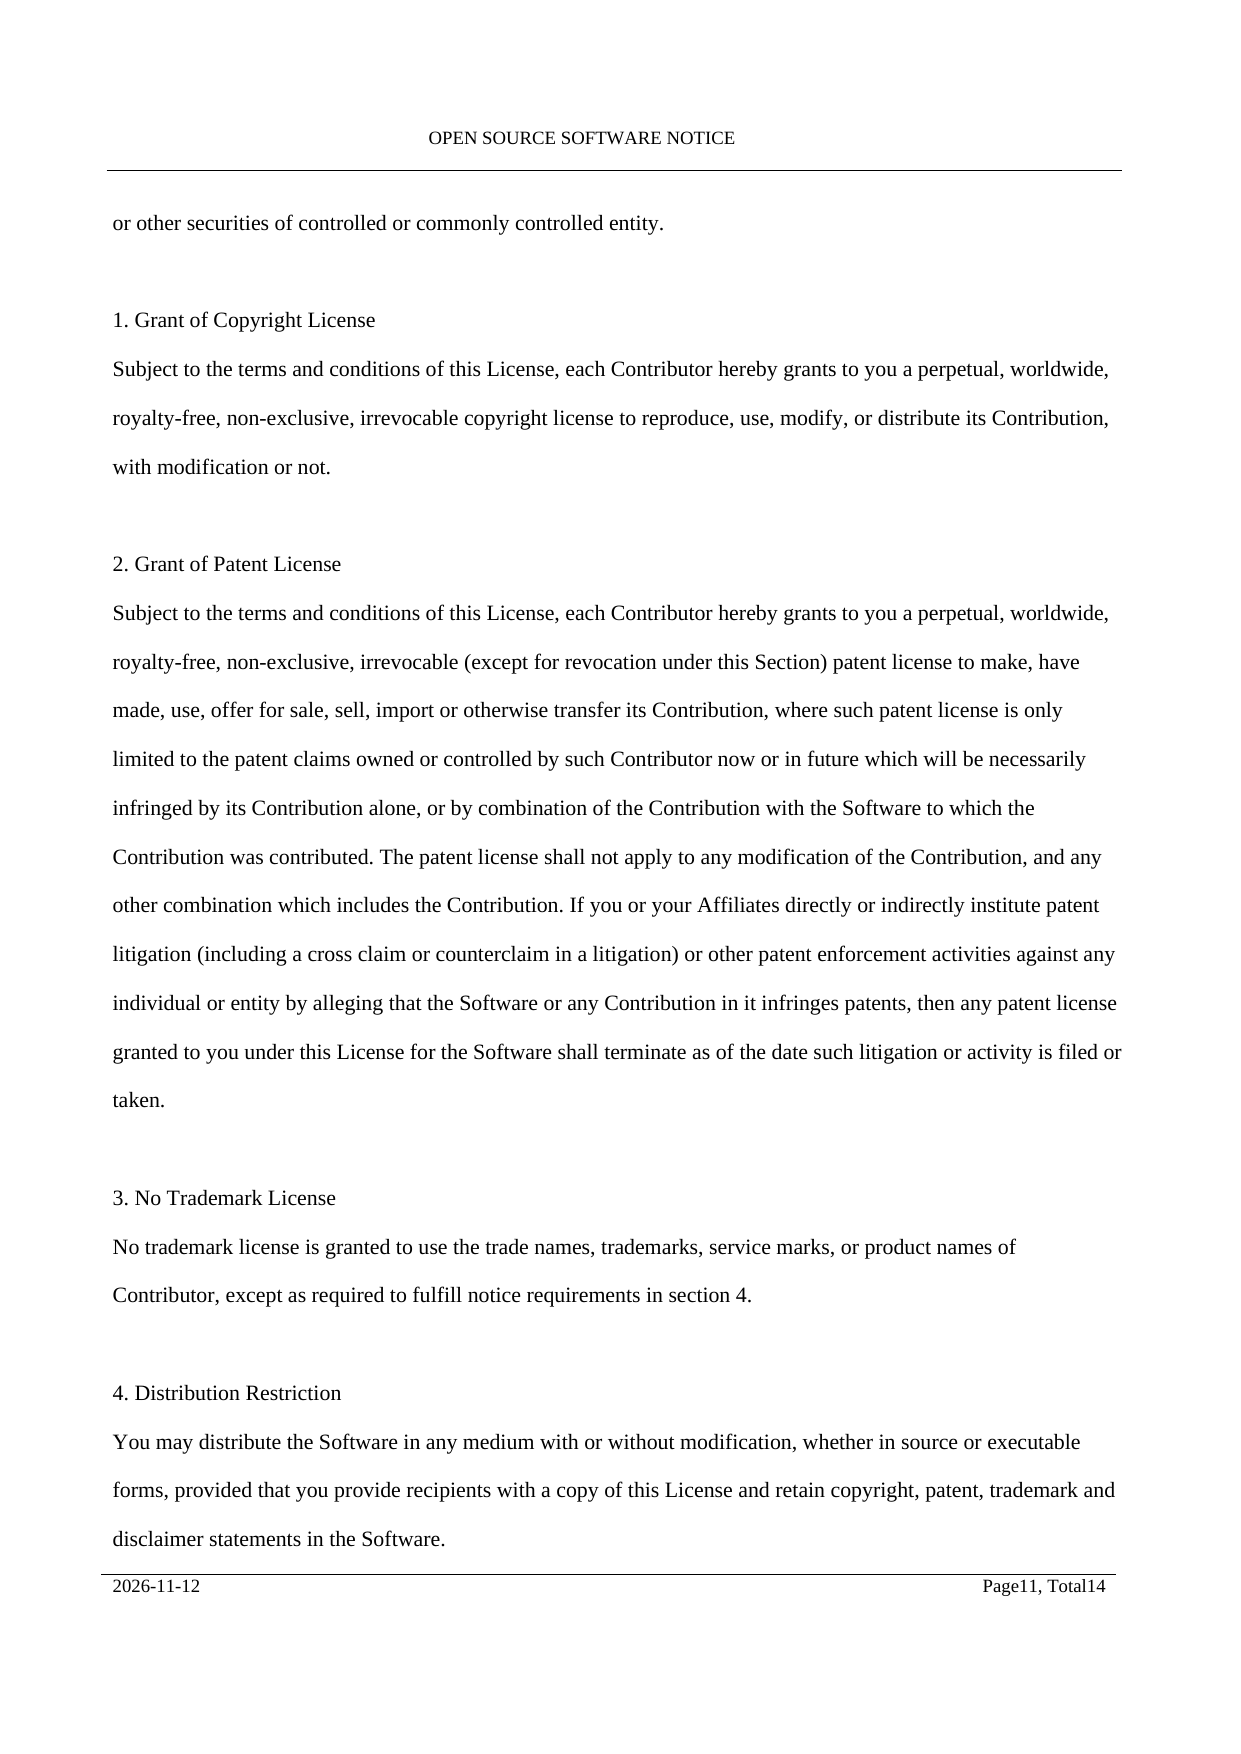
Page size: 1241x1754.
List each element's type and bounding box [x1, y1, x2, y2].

text [112, 206, 1128, 1555]
